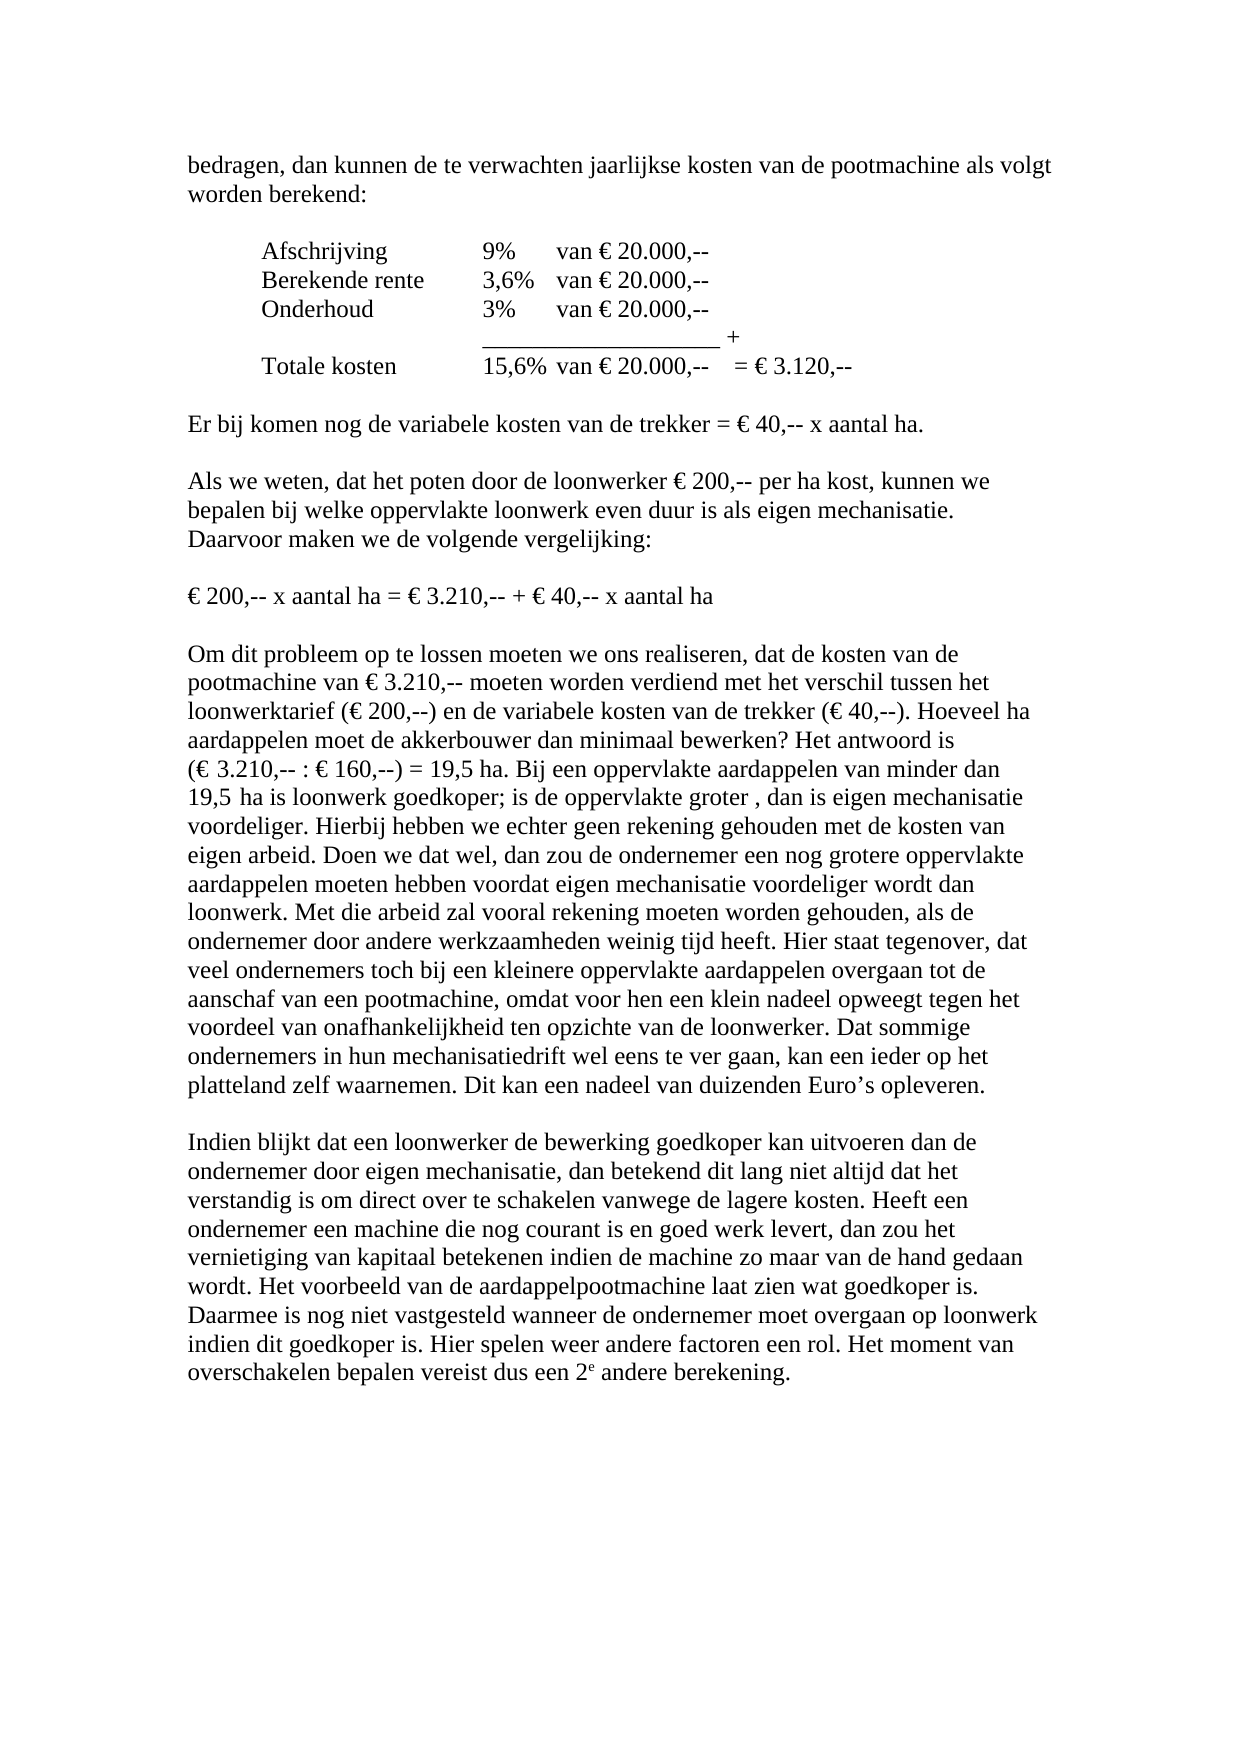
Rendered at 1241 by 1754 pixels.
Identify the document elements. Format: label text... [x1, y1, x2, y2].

text Totale kosten 15,6% van € 20.000,-- = € 3.120,-- [187, 351, 1053, 380]
text Om dit probleem op te lossen moeten we ons realiseren, dat de kosten van de pootmachine van € 3.210,-- moeten worden verdiend met het verschil tussen het loonwerktarief (€ 200,--) en de variabele kosten van de trekker (€ 40,--). Hoeveel ha aardappelen moet de akkerbouwer dan minimaal bewerken? Het antwoord is (€-3.210,-- : € 160,--) = 19,5 ha. Bij een oppervlakte aardappelen van minder dan 19,5-ha is loonwerk goedkoper; is de oppervlakte groter , dan is eigen mechanisatie voordeliger. Hierbij hebben we echter geen rekening gehouden met de kosten van eigen arbeid. Doen we dat wel, dan zou de ondernemer een nog grotere oppervlakte aardappelen moeten hebben voordat eigen mechanisatie voordeliger wordt dan loonwerk. Met die arbeid zal vooral rekening moeten worden gehouden, als de ondernemer door andere werkzaamheden weinig tijd heeft. Hier staat tegenover, dat veel ondernemers toch bij een kleinere oppervlakte aardappelen overgaan tot de aanschaf van een pootmachine, omdat voor hen een klein nadeel opweegt tegen het voordeel van onafhankelijkheid ten opzichte van de loonwerker. Dat sommige ondernemers in hun mechanisatiedrift wel eens te ver gaan, kan een ieder op het platteland zelf waarnemen. Dit kan een nadeel van duizenden Euro’s opleveren. [187, 639, 1053, 1099]
text Onderhoud 3% van € 20.000,-- [187, 294, 1053, 322]
text Indien blijkt dat een loonwerker de bewerking goedkoper kan uitvoeren dan de ondernemer door eigen mechanisatie, dan betekend dit lang niet altijd dat het verstandig is om direct over te schakelen vanwege de lagere kosten. Heeft een ondernemer een machine die nog courant is en goed werk levert, dan zou het vernietiging van kapitaal betekenen indien de machine zo maar van de hand gedaan wordt. Het voorbeeld van de aardappelpootmachine laat zien wat goedkoper is. Daarmee is nog niet vastgesteld wanneer de ondernemer moet overgaan op loonwerk indien dit goedkoper is. Hier spelen weer andere factoren een rol. Het moment van overschakelen bepalen vereist dus een 2e andere berekening. [187, 1127, 1053, 1386]
text € 200,-- x aantal ha = € 3.210,-- + € 40,-- x aantal ha [187, 581, 1053, 610]
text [187, 150, 1053, 207]
text Berekende rente 3,6% van € 20.000,-- [187, 265, 1053, 294]
text ___________________ + [187, 322, 1053, 351]
text Als we weten, dat het poten door de loonwerker € 200,-- per ha kost, kunnen we bepalen bij welke oppervlakte loonwerk even duur is als eigen mechanisatie. Daarvoor maken we de volgende vergelijking: [187, 466, 1053, 552]
text Er bij komen nog de variabele kosten van de trekker = € 40,-- x aantal ha. [187, 409, 1053, 437]
text Afschrijving 9% van € 20.000,-- [187, 236, 1053, 265]
